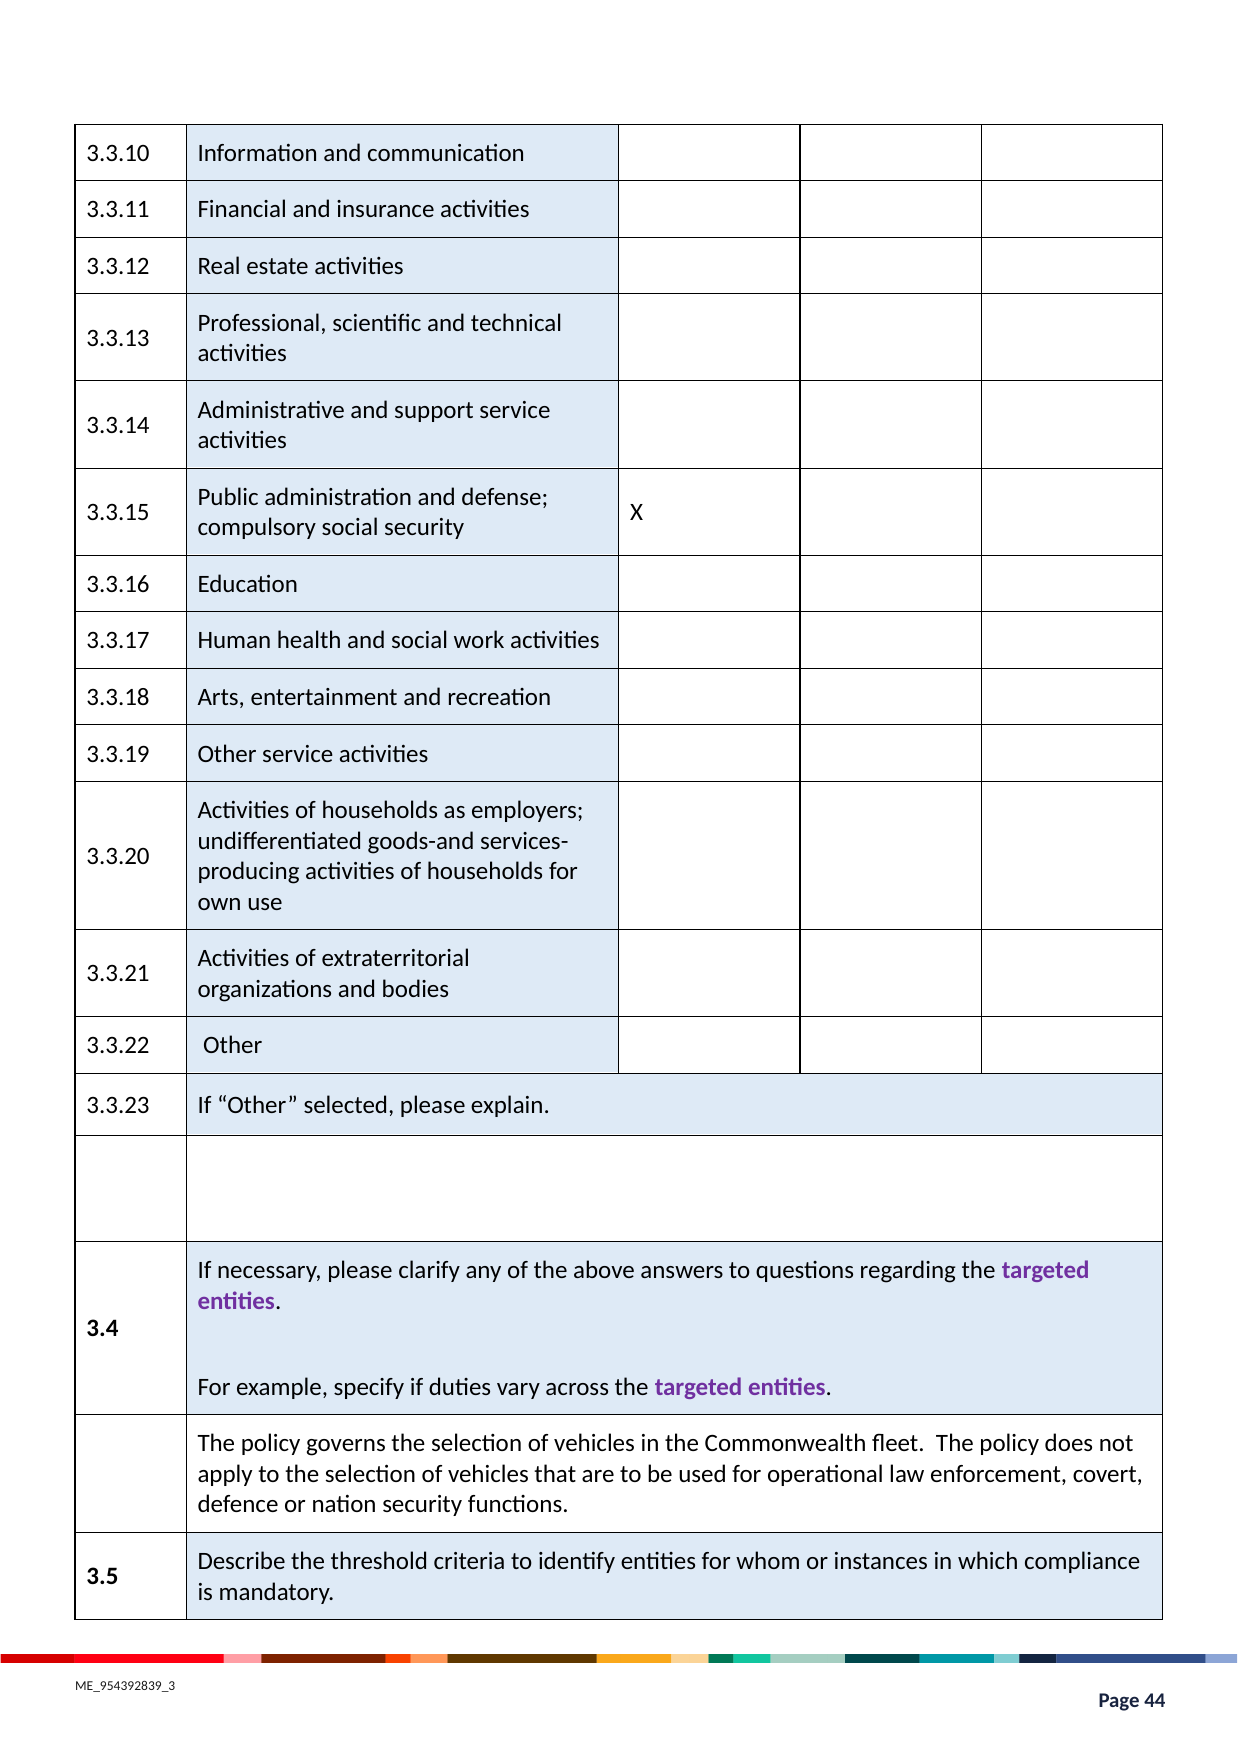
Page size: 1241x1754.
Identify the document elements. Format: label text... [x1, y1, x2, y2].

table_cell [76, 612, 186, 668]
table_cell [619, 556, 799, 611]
table_cell [619, 181, 799, 237]
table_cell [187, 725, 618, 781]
table_cell [801, 125, 981, 180]
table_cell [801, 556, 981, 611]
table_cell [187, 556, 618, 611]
table_cell [982, 381, 1162, 467]
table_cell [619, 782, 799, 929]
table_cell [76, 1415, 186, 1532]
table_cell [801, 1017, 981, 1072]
table_cell [982, 181, 1162, 237]
table_cell Administrative and support service activities [187, 381, 618, 467]
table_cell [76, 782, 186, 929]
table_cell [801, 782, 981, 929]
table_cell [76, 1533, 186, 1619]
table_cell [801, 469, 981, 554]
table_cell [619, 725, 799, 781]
table_cell 3.3.14 [76, 381, 186, 467]
table_cell [982, 294, 1162, 380]
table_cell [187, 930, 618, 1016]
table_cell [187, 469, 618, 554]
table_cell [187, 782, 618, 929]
table_cell Financial and insurance activities [187, 181, 618, 237]
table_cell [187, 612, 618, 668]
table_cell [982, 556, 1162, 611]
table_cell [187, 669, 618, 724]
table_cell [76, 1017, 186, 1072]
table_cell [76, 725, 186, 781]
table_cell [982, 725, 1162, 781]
table_cell [801, 181, 981, 237]
table_cell [619, 381, 799, 467]
table_cell [619, 125, 799, 180]
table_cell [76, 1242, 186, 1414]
table_cell 3.3.11 [76, 181, 186, 237]
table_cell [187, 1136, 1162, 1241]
table_cell [982, 238, 1162, 293]
table_cell 3.3.13 [76, 294, 186, 380]
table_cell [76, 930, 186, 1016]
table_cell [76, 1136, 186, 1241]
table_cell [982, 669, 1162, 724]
table_cell [801, 294, 981, 380]
table_cell 3.3.10 [76, 125, 186, 180]
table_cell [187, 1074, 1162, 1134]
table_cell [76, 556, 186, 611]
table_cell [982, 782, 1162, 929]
table_cell Professional, scientific and technical activities [187, 294, 618, 380]
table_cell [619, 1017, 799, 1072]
table_cell [619, 294, 799, 380]
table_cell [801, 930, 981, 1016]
table_cell [801, 238, 981, 293]
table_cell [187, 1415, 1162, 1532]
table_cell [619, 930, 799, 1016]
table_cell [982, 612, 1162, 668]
table_cell [619, 238, 799, 293]
table_cell 3.3.12 [76, 238, 186, 293]
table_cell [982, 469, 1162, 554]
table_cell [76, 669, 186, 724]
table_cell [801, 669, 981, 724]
table_cell [982, 125, 1162, 180]
table_cell Information and communication [187, 125, 618, 180]
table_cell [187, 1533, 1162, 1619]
picture [0, 1654, 1236, 1663]
table_cell Real estate activities [187, 238, 618, 293]
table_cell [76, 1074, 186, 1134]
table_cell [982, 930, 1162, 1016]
table_cell [801, 381, 981, 467]
table_cell 3.3.15 [76, 469, 186, 554]
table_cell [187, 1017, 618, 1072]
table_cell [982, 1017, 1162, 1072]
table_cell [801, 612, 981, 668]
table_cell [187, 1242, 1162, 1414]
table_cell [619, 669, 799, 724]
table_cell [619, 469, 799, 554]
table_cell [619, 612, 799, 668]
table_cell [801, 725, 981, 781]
